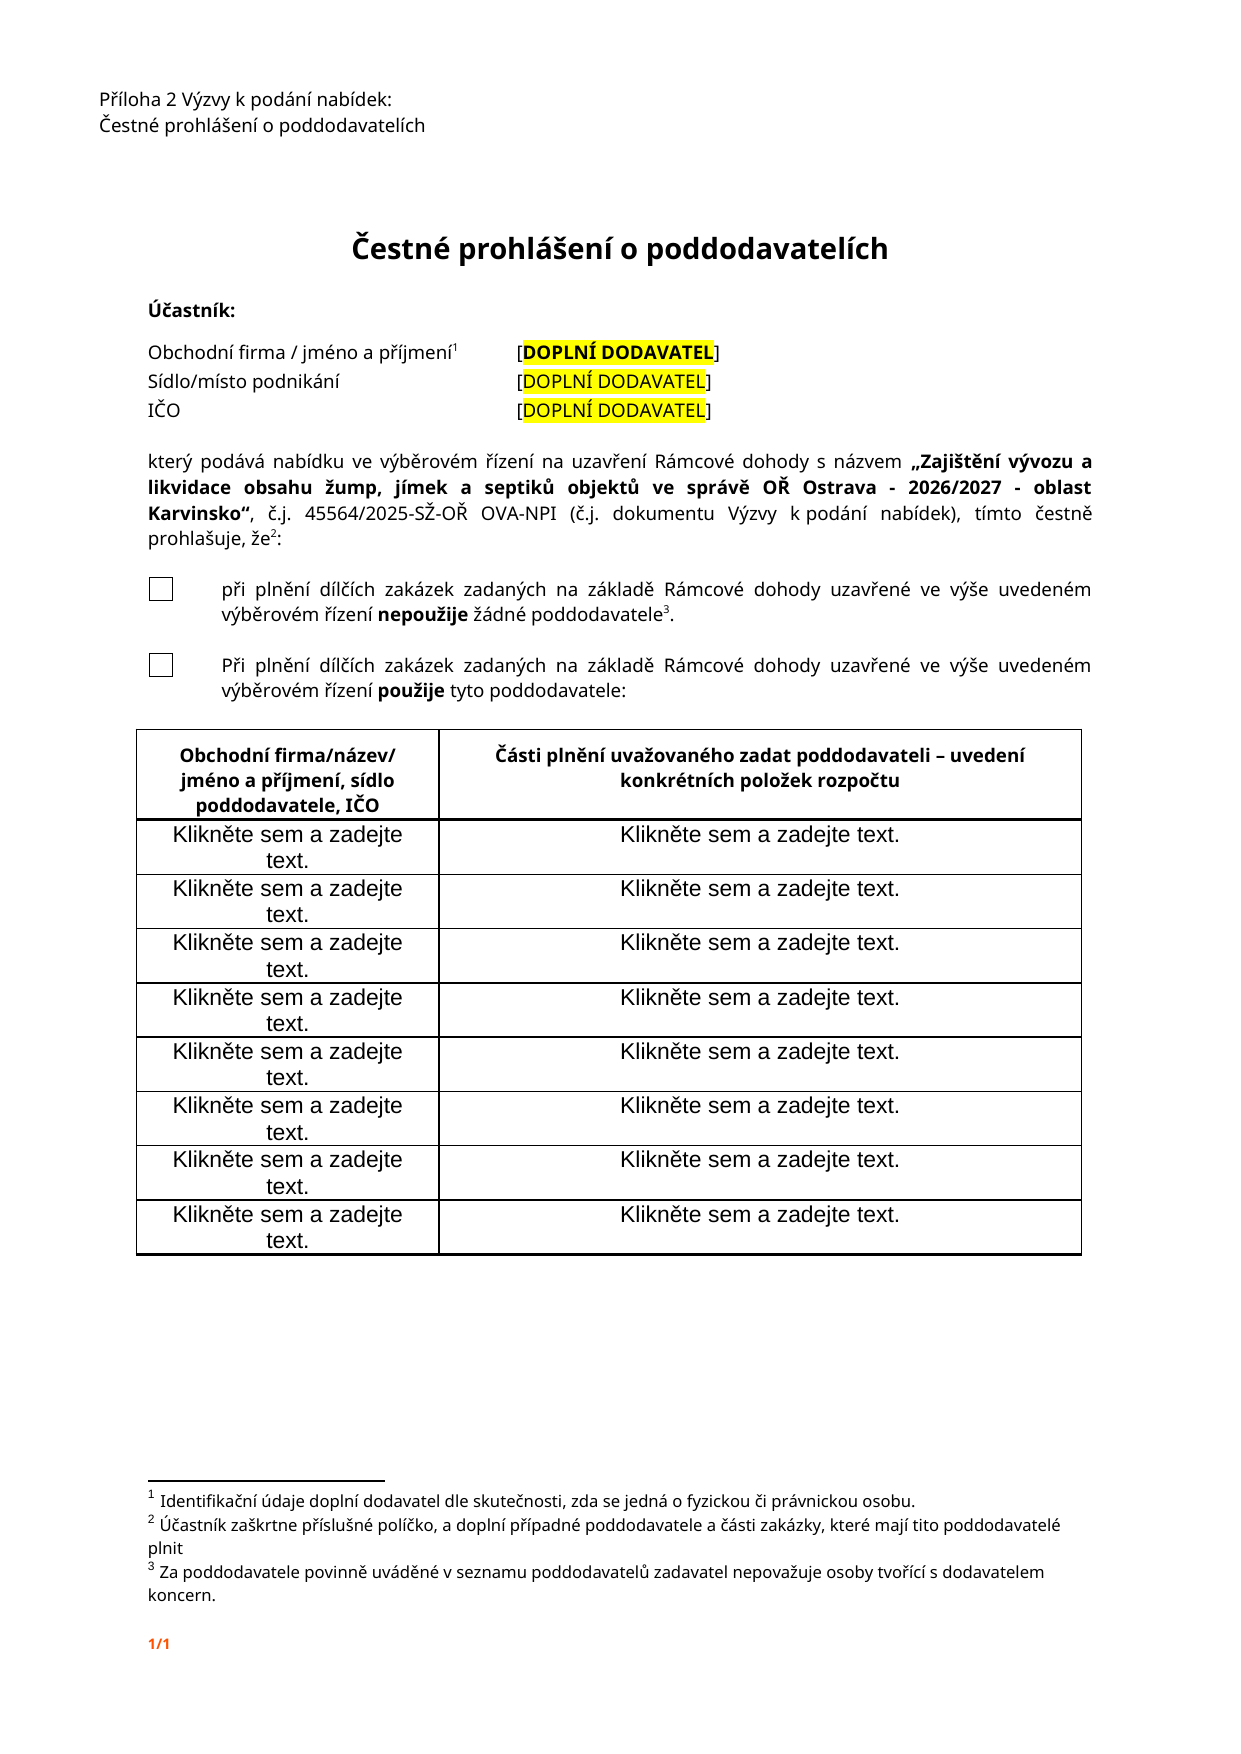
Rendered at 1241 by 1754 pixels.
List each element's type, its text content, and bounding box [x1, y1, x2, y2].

text který podává nabídku ve výběrovém řízení na uzavření Rámcové dohody s názvem „Zajištění vývozu a likvidace obsahu žump, jímek a septiků objektů ve správě OŘ Ostrava - 2026/2027 - oblast Karvinsko“, č.j. 45564/2025-SŽ-OŘ OVA-NPI (č.j. dokumentu Výzvy k podání nabídek), tímto čestně prohlašuje, že: [148, 449, 1093, 551]
text při plnění dílčích zakázek zadaných na základě Rámcové dohody uzavřené ve výše uvedeném výběrovém řízení nepoužije žádné poddodavatele. [148, 576, 1093, 627]
table_header Obchodní firma/název/ jméno a příjmení, sídlo poddodavatele, IČO [137, 730, 438, 818]
title Čestné prohlášení o poddodavatelích [148, 228, 1093, 268]
text IČO [148, 394, 1093, 423]
table_header Části plnění uvažovaného zadat poddodavateli – uvedení konkrétních položek rozpočtu [440, 730, 1081, 818]
text Sídlo/místo podnikání [DOPLNÍ DODAVATEL] [148, 365, 1093, 394]
text Obchodní firma / jméno a příjmení [148, 336, 1093, 365]
text Při plnění dílčích zakázek zadaných na základě Rámcové dohody uzavřené ve výše uvedeném výběrovém řízení použije tyto poddodavatele: [148, 652, 1093, 703]
text Účastník: [148, 293, 1093, 324]
